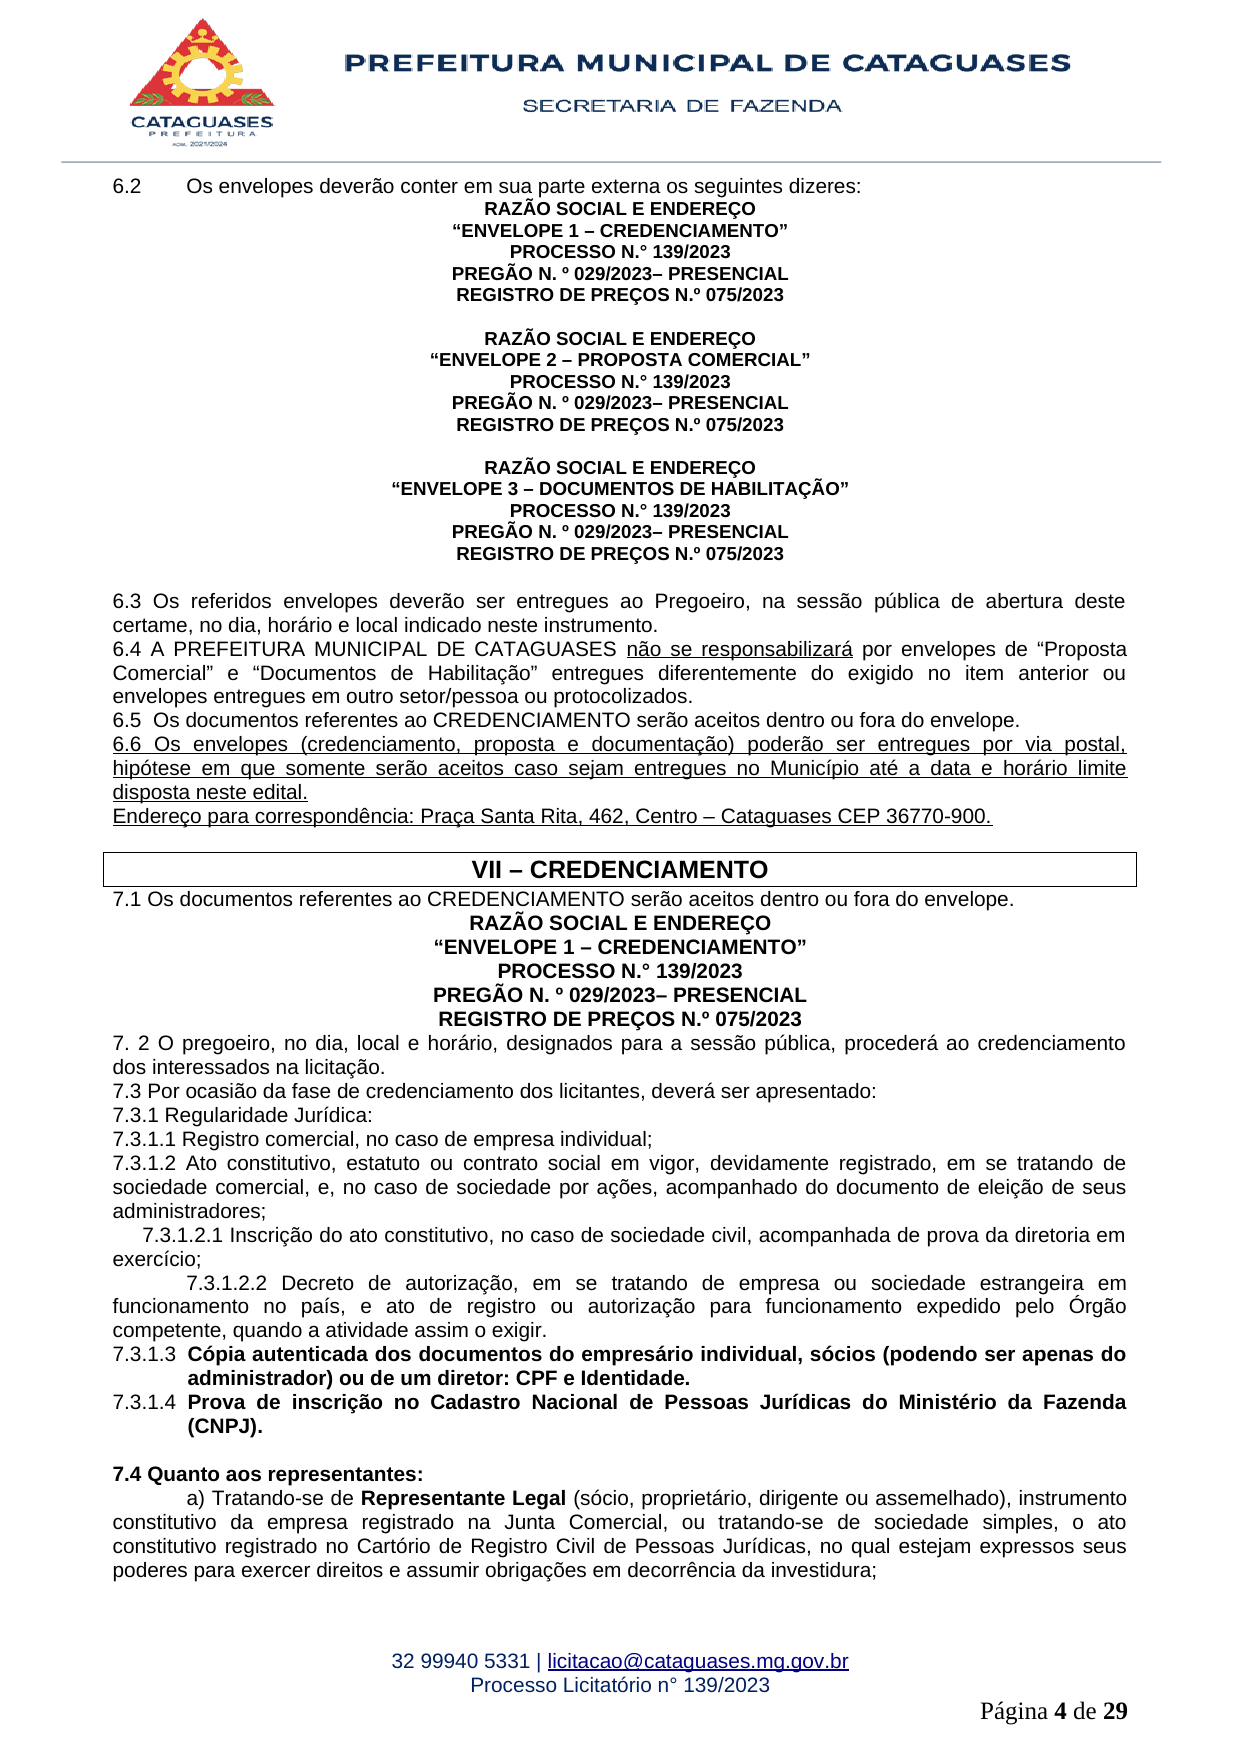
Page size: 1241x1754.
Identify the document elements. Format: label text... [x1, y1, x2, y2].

text REGISTRO DE PREÇOS N.º 075/2023 [112, 543, 1128, 564]
text PREGÃO N. º 029/2023– PRESENCIAL [112, 392, 1128, 413]
text RAZÃO SOCIAL E ENDEREÇO [112, 911, 1128, 935]
text 7.4 Quanto aos representantes: [112, 1462, 1128, 1486]
text PROCESSO N.° 139/2023 [112, 370, 1128, 392]
text RAZÃO SOCIAL E ENDEREÇO [112, 327, 1128, 349]
text PROCESSO N.° 139/2023 [112, 241, 1128, 263]
list Prova de inscrição no Cadastro Nacional de Pessoas Jurídicas do Ministério da Fazenda (CNPJ). [112, 1390, 1128, 1438]
list Cópia autenticada dos documentos do empresário individual, sócios (podendo ser apenas do administrador) ou de um diretor: CPF e Identidade. [112, 1342, 1128, 1390]
text 7.3.1.2.1 Inscrição do ato constitutivo, no caso de sociedade civil, acompanhada de prova da diretoria em exercício; [112, 1222, 1128, 1270]
text 7.3.1.2 Ato constitutivo, estatuto ou contrato social em vigor, devidamente registrado, em se tratando de sociedade comercial, e, no caso de sociedade por ações, acompanhado do documento de eleição de seus administradores; [112, 1151, 1128, 1222]
text 7.3.1 Regularidade Jurídica: [112, 1103, 1128, 1127]
text 6.5 Os documentos referentes ao CREDENCIAMENTO serão aceitos dentro ou fora do envelope. [112, 708, 1128, 732]
text REGISTRO DE PREÇOS N.º 075/2023 [112, 284, 1128, 306]
text RAZÃO SOCIAL E ENDEREÇO [112, 198, 1128, 219]
text “ENVELOPE 1 – CREDENCIAMENTO” [112, 219, 1128, 241]
text 7.1 Os documentos referentes ao CREDENCIAMENTO serão aceitos dentro ou fora do envelope. [112, 887, 1128, 911]
text 7.3 Por ocasião da fase de credenciamento dos licitantes, deverá ser apresentado: [112, 1079, 1128, 1103]
text 7.3.1.2.2 Decreto de autorização, em se tratando de empresa ou sociedade estrangeira em funcionamento no país, e ato de registro ou autorização para funcionamento expedido pelo Órgão competente, quando a atividade assim o exigir. [112, 1270, 1128, 1342]
text 6.2 Os envelopes deverão conter em sua parte externa os seguintes dizeres: [112, 163, 1128, 198]
text “ENVELOPE 3 – DOCUMENTOS DE HABILITAÇÃO” [112, 478, 1128, 500]
text 7.3.1.1 Registro comercial, no caso de empresa individual; [112, 1127, 1128, 1151]
text 6.3 Os referidos envelopes deverão ser entregues ao Pregoeiro, na sessão pública de abertura deste certame, no dia, horário e local indicado neste instrumento. [112, 588, 1128, 636]
text “ENVELOPE 1 – CREDENCIAMENTO” [112, 935, 1128, 959]
text PROCESSO N.° 139/2023 [112, 959, 1128, 983]
list VII – CREDENCIAMENTO [104, 853, 1136, 886]
text PREGÃO N. º 029/2023– PRESENCIAL [112, 521, 1128, 543]
text PREGÃO N. º 029/2023– PRESENCIAL [112, 263, 1128, 284]
text a) Tratando-se de Representante Legal (sócio, proprietário, dirigente ou assemelhado), instrumento constitutivo da empresa registrado na Junta Comercial, ou tratando-se de sociedade simples, o ato constitutivo registrado no Cartório de Registro Civil de Pessoas Jurídicas, no qual estejam expressos seus poderes para exercer direitos e assumir obrigações em decorrência da investidura; [112, 1486, 1128, 1582]
text “ENVELOPE 2 – PROPOSTA COMERCIAL” [112, 349, 1128, 370]
text 6.6 Os envelopes (credenciamento, proposta e documentação) poderão ser entregues por via postal, hipótese em que somente serão aceitos caso sejam entregues no Município até a data e horário limite disposta neste edital. [112, 778, 1128, 804]
text 6.4 A PREFEITURA MUNICIPAL DE CATAGUASES não se responsabilizará por envelopes de “Proposta Comercial” e “Documentos de Habilitação” entregues diferentemente do exigido no item anterior ou envelopes entregues em outro setor/pessoa ou protocolizados. [112, 636, 1128, 708]
text RAZÃO SOCIAL E ENDEREÇO [112, 457, 1128, 478]
text PROCESSO N.° 139/2023 [112, 500, 1128, 521]
text PREGÃO N. º 029/2023– PRESENCIAL [112, 983, 1128, 1007]
picture [61, 15, 1161, 163]
text Endereço para correspondência: Praça Santa Rita, 462, Centro – Cataguases CEP 36770-900. [112, 804, 1128, 828]
text REGISTRO DE PREÇOS N.º 075/2023 [112, 1007, 1128, 1031]
text REGISTRO DE PREÇOS N.º 075/2023 [112, 413, 1128, 435]
text 7. 2 O pregoeiro, no dia, local e horário, designados para a sessão pública, procederá ao credenciamento dos interessados na licitação. [112, 1031, 1128, 1079]
text 6.6 Os envelopes (credenciamento, proposta e documentação) poderão ser entregues por via postal, hipótese em que somente serão aceitos caso sejam entregues no Município até a data e horário limite disposta neste edital. [112, 732, 1128, 777]
